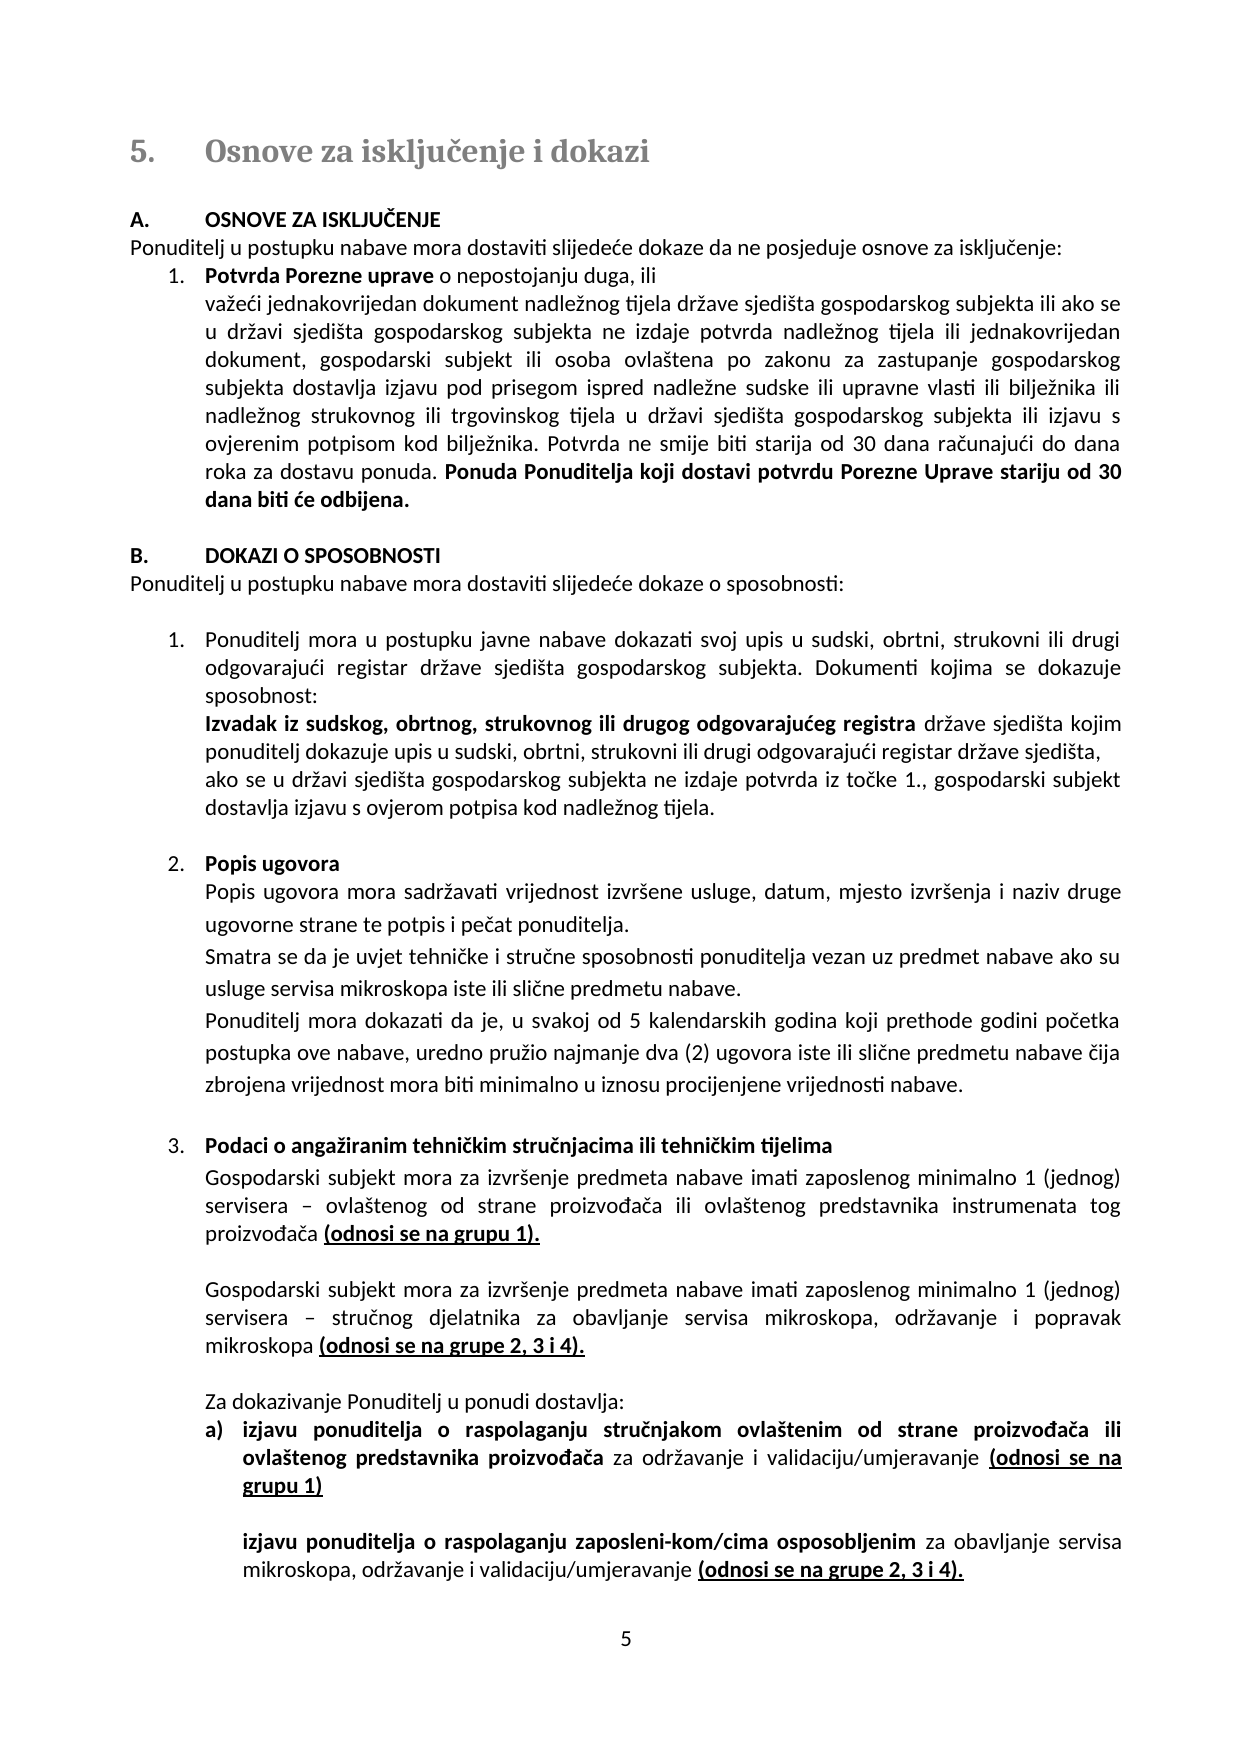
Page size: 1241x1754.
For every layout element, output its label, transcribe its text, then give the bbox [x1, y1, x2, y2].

text Popis ugovora mora sadržavati vrijednost izvršene usluge, datum, mjesto izvršenja i naziv druge ugovorne strane te potpis i pečat ponuditelja. [205, 877, 1122, 938]
text Osnove za isključenje i dokazi [130, 133, 1122, 171]
text važeći jednakovrijedan dokument nadležnog tijela države sjedišta gospodarskog subjekta ili ako se u državi sjedišta gospodarskog subjekta ne izdaje potvrda nadležnog tijela ili jednakovrijedan dokument, gospodarski subjekt ili osoba ovlaštena po zakonu za zastupanje gospodarskog subjekta dostavlja izjavu pod prisegom ispred nadležne sudske ili upravne vlasti ili bilježnika ili nadležnog strukovnog ili trgovinskog tijela u državi sjedišta gospodarskog subjekta ili izjavu s ovjerenim potpisom kod bilježnika. Potvrda ne smije biti starija od 30 dana računajući do dana roka za dostavu ponuda. Ponuda Ponuditelja koji dostavi potvrdu Porezne Uprave stariju od 30 dana biti će odbijena. [205, 289, 1122, 513]
list OSNOVE ZA ISKLJUČENJE [130, 205, 1122, 233]
list izjavu ponuditelja o raspolaganju stručnjakom ovlaštenim od strane proizvođača ili ovlaštenog predstavnika proizvođača za održavanje i validaciju/umjeravanje (odnosi se na grupu 1) [205, 1415, 1122, 1499]
list DOKAZI O SPOSOBNOSTI [130, 541, 1122, 569]
text Ponuditelj u postupku nabave mora dostaviti slijedeće dokaze o sposobnosti: [130, 569, 1122, 597]
text Ponuditelj u postupku nabave mora dostaviti slijedeće dokaze da ne posjeduje osnove za isključenje: [130, 233, 1122, 261]
text Gospodarski subjekt mora za izvršenje predmeta nabave imati zaposlenog minimalno 1 (jednog) servisera – stručnog djelatnika za obavljanje servisa mikroskopa, održavanje i popravak mikroskopa (odnosi se na grupe 2, 3 i 4). [205, 1275, 1122, 1359]
text ako se u državi sjedišta gospodarskog subjekta ne izdaje potvrda iz točke 1., gospodarski subjekt dostavlja izjavu s ovjerom potpisa kod nadležnog tijela. [205, 765, 1122, 821]
text Ponuditelj mora dokazati da je, u svakoj od 5 kalendarskih godina koji prethode godini početka postupka ove nabave, uredno pružio najmanje dva (2) ugovora iste ili slične predmetu nabave čija zbrojena vrijednost mora biti minimalno u iznosu procijenjene vrijednosti nabave. [205, 1006, 1122, 1099]
text Izvadak iz sudskog, obrtnog, strukovnog ili drugog odgovarajućeg registra države sjedišta kojim ponuditelj dokazuje upis u sudski, obrtni, strukovni ili drugi odgovarajući registar države sjedišta, [205, 709, 1122, 765]
list Ponuditelj mora u postupku javne nabave dokazati svoj upis u sudski, obrtni, strukovni ili drugi odgovarajući registar države sjedišta gospodarskog subjekta. Dokumenti kojima se dokazuje sposobnost: [167, 625, 1122, 709]
list Potvrda Porezne uprave o nepostojanju duga, ili [167, 261, 1122, 289]
text izjavu ponuditelja o raspolaganju zaposleni-kom/cima osposobljenim za obavljanje servisa mikroskopa, održavanje i validaciju/umjeravanje (odnosi se na grupe 2, 3 i 4). [242, 1527, 1122, 1583]
text Gospodarski subjekt mora za izvršenje predmeta nabave imati zaposlenog minimalno 1 (jednog) servisera – ovlaštenog od strane proizvođača ili ovlaštenog predstavnika instrumenata tog proizvođača (odnosi se na grupu 1). [205, 1163, 1122, 1247]
text Smatra se da je uvjet tehničke i stručne sposobnosti ponuditelja vezan uz predmet nabave ako su usluge servisa mikroskopa iste ili slične predmetu nabave. [205, 942, 1122, 1002]
text Za dokazivanje Ponuditelj u ponudi dostavlja: [205, 1387, 1122, 1415]
list Popis ugovora [167, 849, 1122, 877]
list Podaci o angažiranim tehničkim stručnjacima ili tehničkim tijelima [167, 1131, 1122, 1159]
